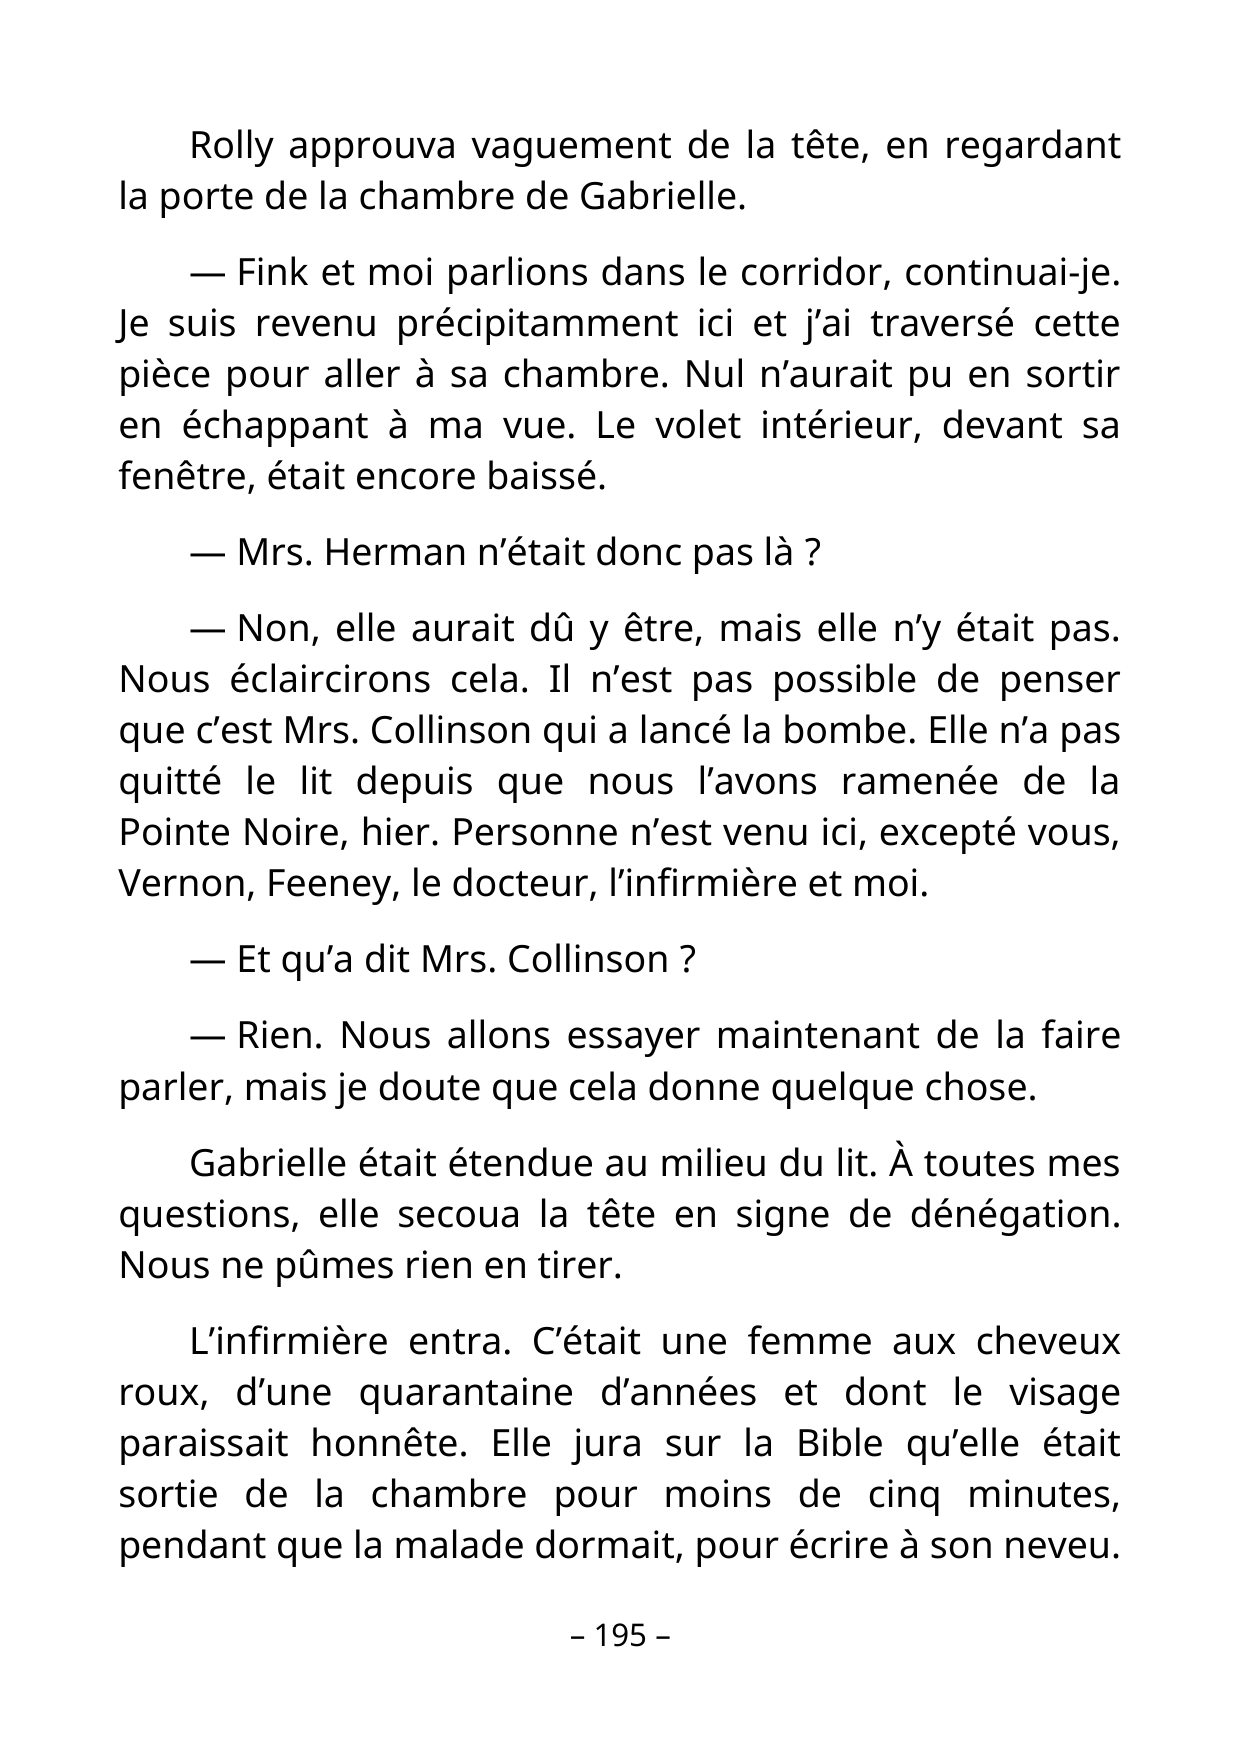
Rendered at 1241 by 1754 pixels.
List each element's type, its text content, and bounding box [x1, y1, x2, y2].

text Rolly approuva vaguement de la tête, en regardant la porte de la chambre de Gabrielle. [118, 118, 1122, 220]
text — Non, elle aurait dû y être, mais elle n’y était pas. Nous éclaircirons cela. Il n’est pas possible de penser que c’est Mrs. Collinson qui a lancé la bombe. Elle n’a pas quitté le lit depuis que nous l’avons ramenée de la Pointe Noire, hier. Personne n’est venu ici, excepté vous, Vernon, Feeney, le docteur, l’infirmière et moi. [118, 601, 1122, 908]
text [118, 1314, 1122, 1569]
text — Mrs. Herman n’était donc pas là ? [118, 525, 1122, 576]
text — Et qu’a dit Mrs. Collinson ? [118, 933, 1122, 984]
text — Fink et moi parlions dans le corridor, continuai-je. Je suis revenu précipitamment ici et j’ai traversé cette pièce pour aller à sa chambre. Nul n’aurait pu en sortir en échappant à ma vue. Le volet intérieur, devant sa fenêtre, était encore baissé. [118, 245, 1122, 500]
text — Rien. Nous allons essayer maintenant de la faire parler, mais je doute que cela donne quelque chose. [118, 1009, 1122, 1111]
text Gabrielle était étendue au milieu du lit. À toutes mes questions, elle secoua la tête en signe de dénégation. Nous ne pûmes rien en tirer. [118, 1136, 1122, 1289]
